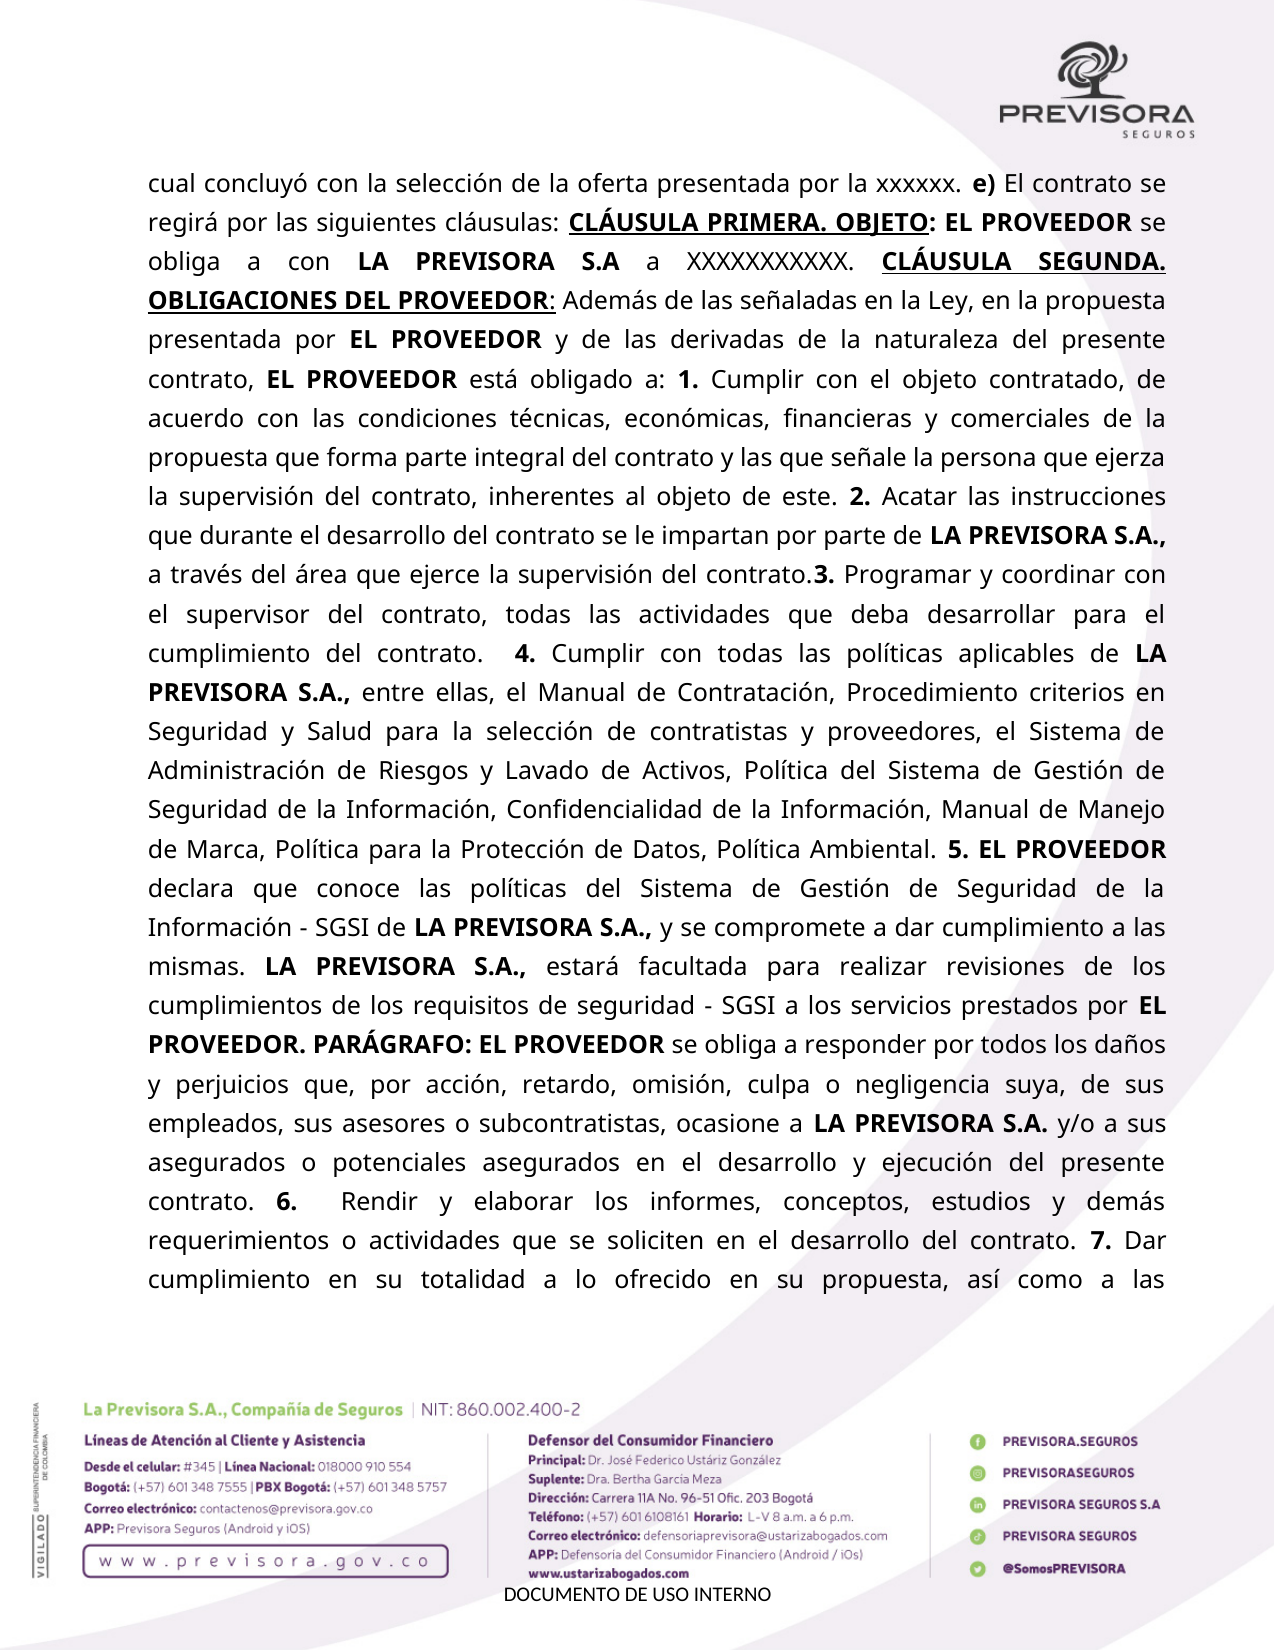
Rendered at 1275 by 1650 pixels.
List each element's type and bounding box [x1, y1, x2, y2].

picture [0, 0, 1274, 1650]
text [148, 165, 1167, 1296]
